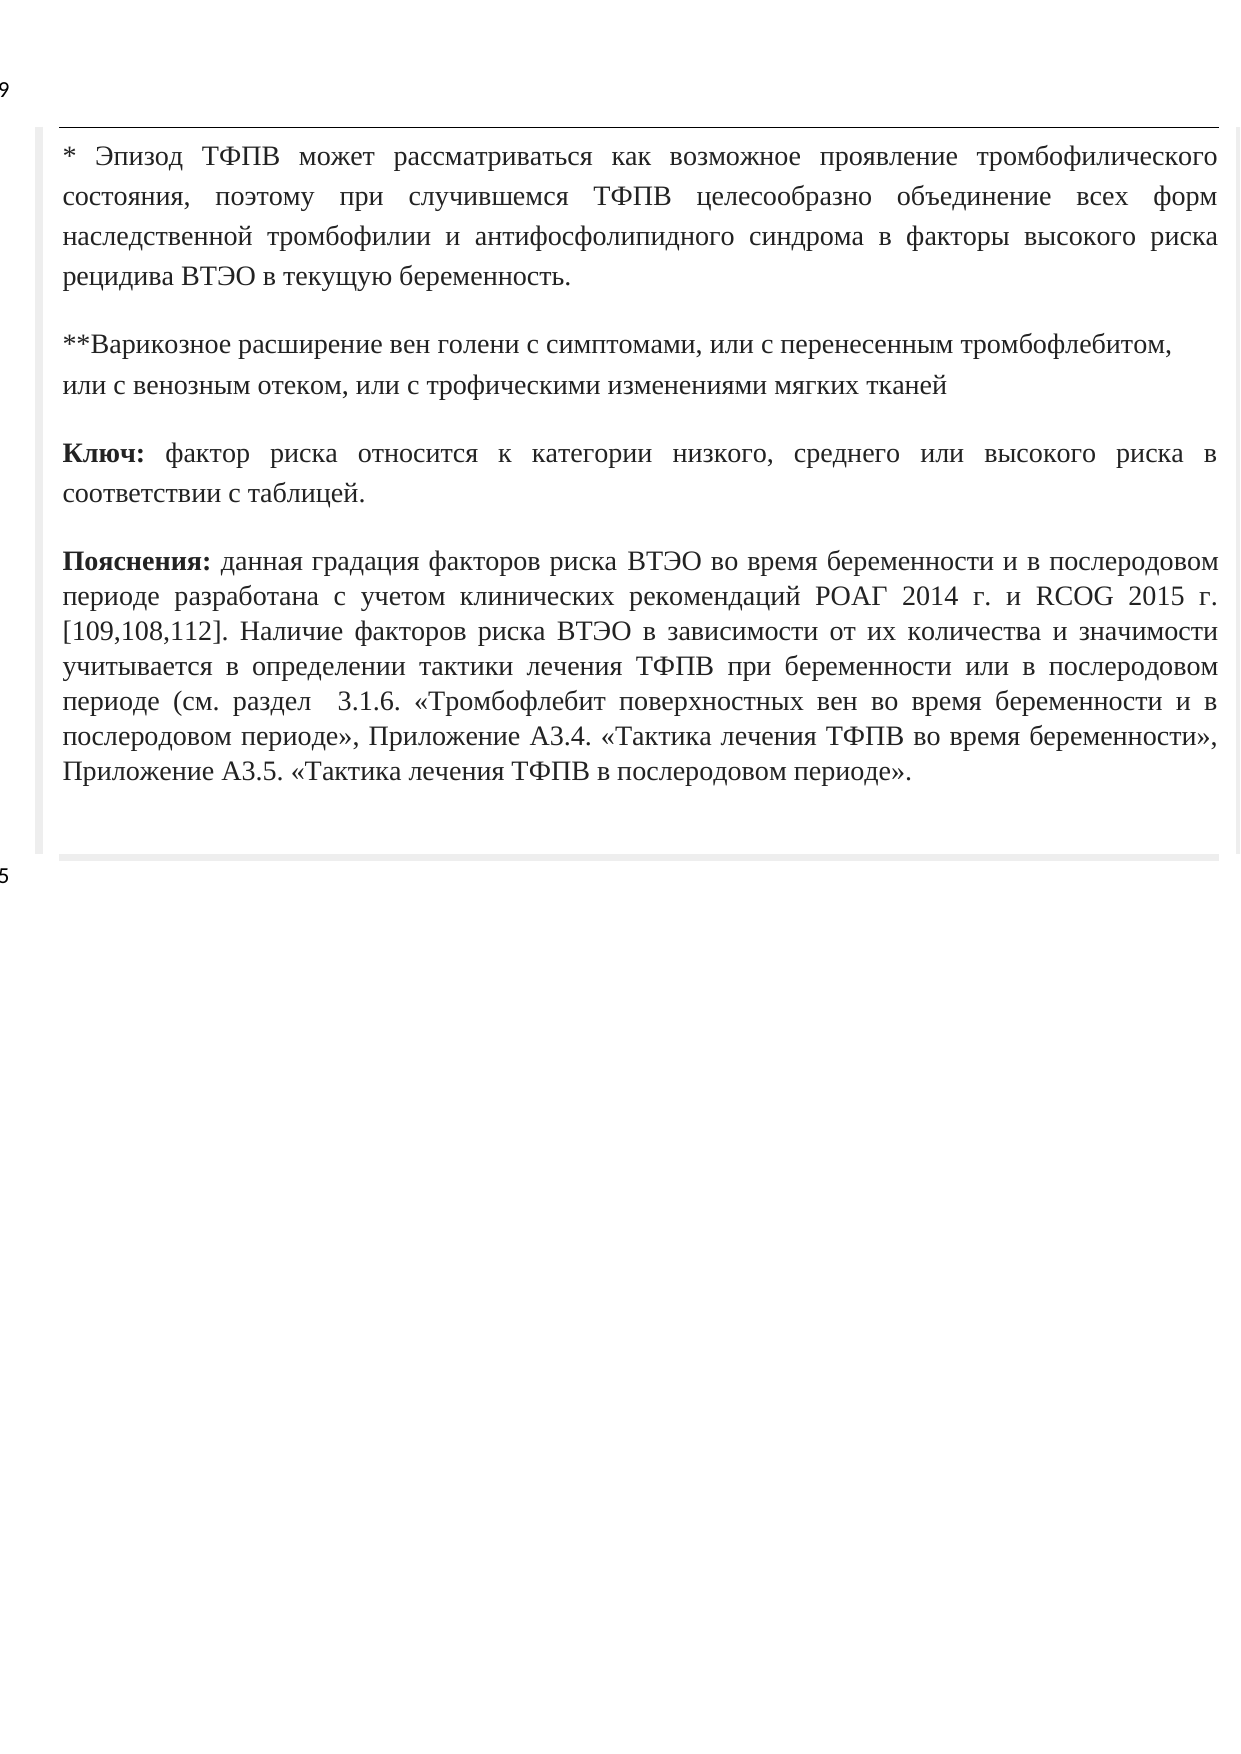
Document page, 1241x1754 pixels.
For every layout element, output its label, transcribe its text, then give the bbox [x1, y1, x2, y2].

table_cell * Эпизод ТФПВ может рассматриваться как возможное проявление тромбофилического состояния, поэтому при случившемся ТФПВ целесообразно объединение всех форм наследственной тромбофилии и антифосфолипидного синдрома в факторы высокого риска рецидива ВТЭО в текущую беременность. **Варикозное расширение вен голени с симптомами, или с перенесенным тромбофлебитом, или с венозным отеком, или с трофическими изменениями мягких тканей Ключ: фактор риска относится к категории низкого, среднего или высокого риска в соответствии с таблицей. Пояснения: данная градация факторов риска ВТЭО во время беременности и в послеродовом периоде разработана с учетом клинических рекомендаций РОАГ 2014 г. и RCOG 2015 г. [109,108,112]. Наличие факторов риска ВТЭО в зависимости от их количества и значимости учитывается в определении тактики лечения ТФПВ при беременности или в послеродовом периоде (см. раздел 3.1.6. «Тромбофлебит поверхностных вен во время беременности и в послеродовом периоде», Приложение А3.4. «Тактика лечения ТФПВ во время беременности», Приложение А3.5. «Тактика лечения ТФПВ в послеродовом периоде». [59, 128, 1219, 853]
